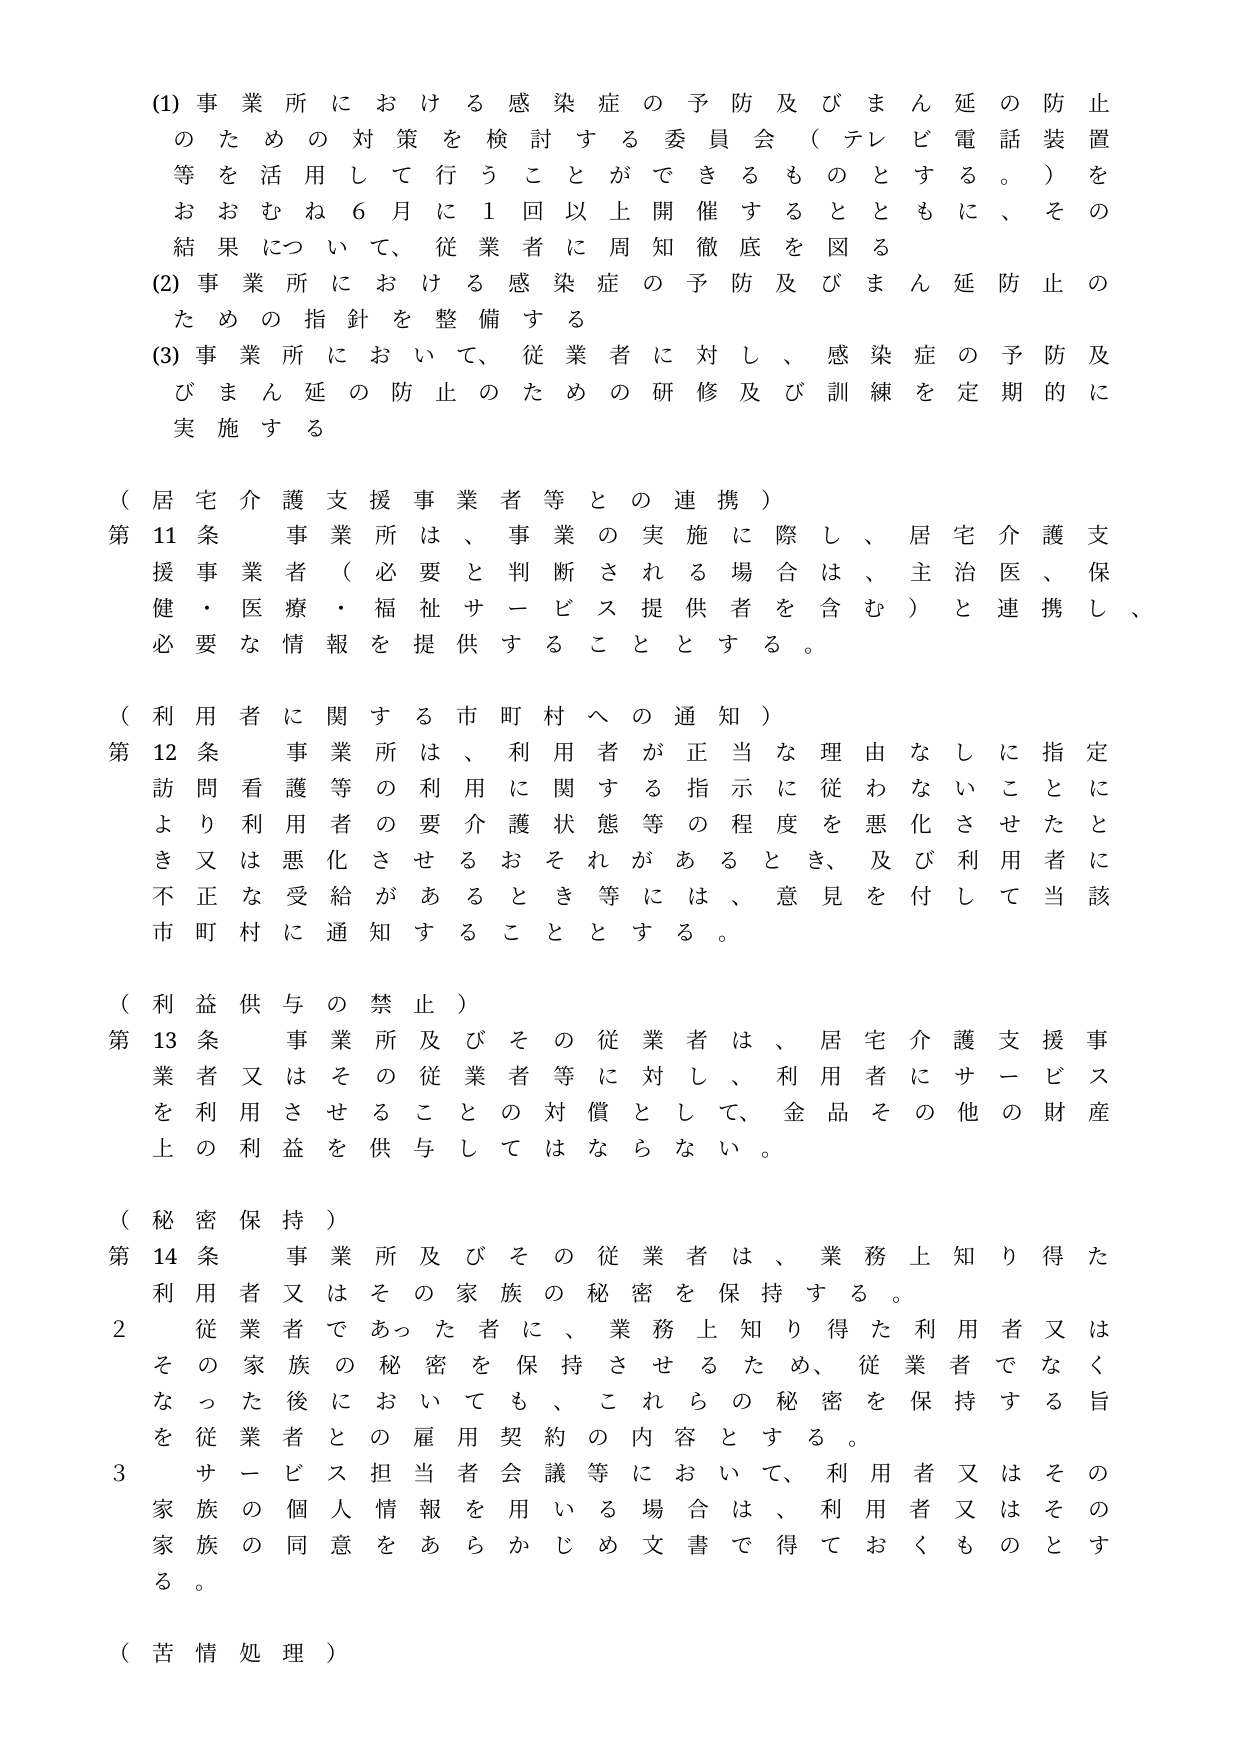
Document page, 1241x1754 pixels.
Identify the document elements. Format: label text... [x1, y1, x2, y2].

text ３ サービス担当者会議等において、利用者又はその家族の個人情報を用いる場合は、利用者又はその家族の同意をあらかじめ文書で得ておくものとする。 [108, 1454, 1132, 1598]
text （苦情処理） [108, 1634, 1132, 1670]
text （利用者に関する市町村への通知） [108, 697, 1132, 733]
text 第13条 事業所及びその従業者は、居宅介護支援事業者又はその従業者等に対し、利用者にサービスを利用させることの対償として、金品その他の財産上の利益を供与してはならない。 [108, 1021, 1132, 1165]
text 第12条 事業所は、利用者が正当な理由なしに指定訪問看護等の利用に関する指示に従わないことにより利用者の要介護状態等の程度を悪化させたとき又は悪化させるおそれがあるとき、及び利用者に不正な受給があるとき等には、意見を付して当該市町村に通知することとする。 [108, 733, 1132, 949]
text (2) 事業所における感染症の予防及びまん延防止のための指針を整備する [130, 264, 1132, 336]
text (3) 事業所において、従業者に対し、感染症の予防及びまん延の防止のための研修及び訓練を定期的に実施する [130, 336, 1132, 444]
text （居宅介護支援事業者等との連携） [108, 481, 1132, 517]
text (1)事業所における感染症の予防及びまん延の防止のための対策を検討する委員会（テレビ電話装置等を活用して行うことができるものとする。）をおおむね６月に１回以上開催するとともに、その結果について、従業者に周知徹底を図る [130, 84, 1132, 264]
text 第14条 事業所及びその従業者は、業務上知り得た利用者又はその家族の秘密を保持する。 [108, 1237, 1132, 1309]
text （秘密保持） [108, 1201, 1132, 1237]
text （利益供与の禁止） [108, 985, 1132, 1021]
text ２ 従業者であった者に、業務上知り得た利用者又はその家族の秘密を保持させるため、従業者でなくなった後においても、これらの秘密を保持する旨を従業者との雇用契約の内容とする。 [108, 1309, 1132, 1454]
text 第11条 事業所は、事業の実施に際し、居宅介護支援事業者（必要と判断される場合は、主治医、保健・医療・福祉サービス提供者を含む）と連携し、必要な情報を提供することとする。 [108, 517, 1132, 661]
